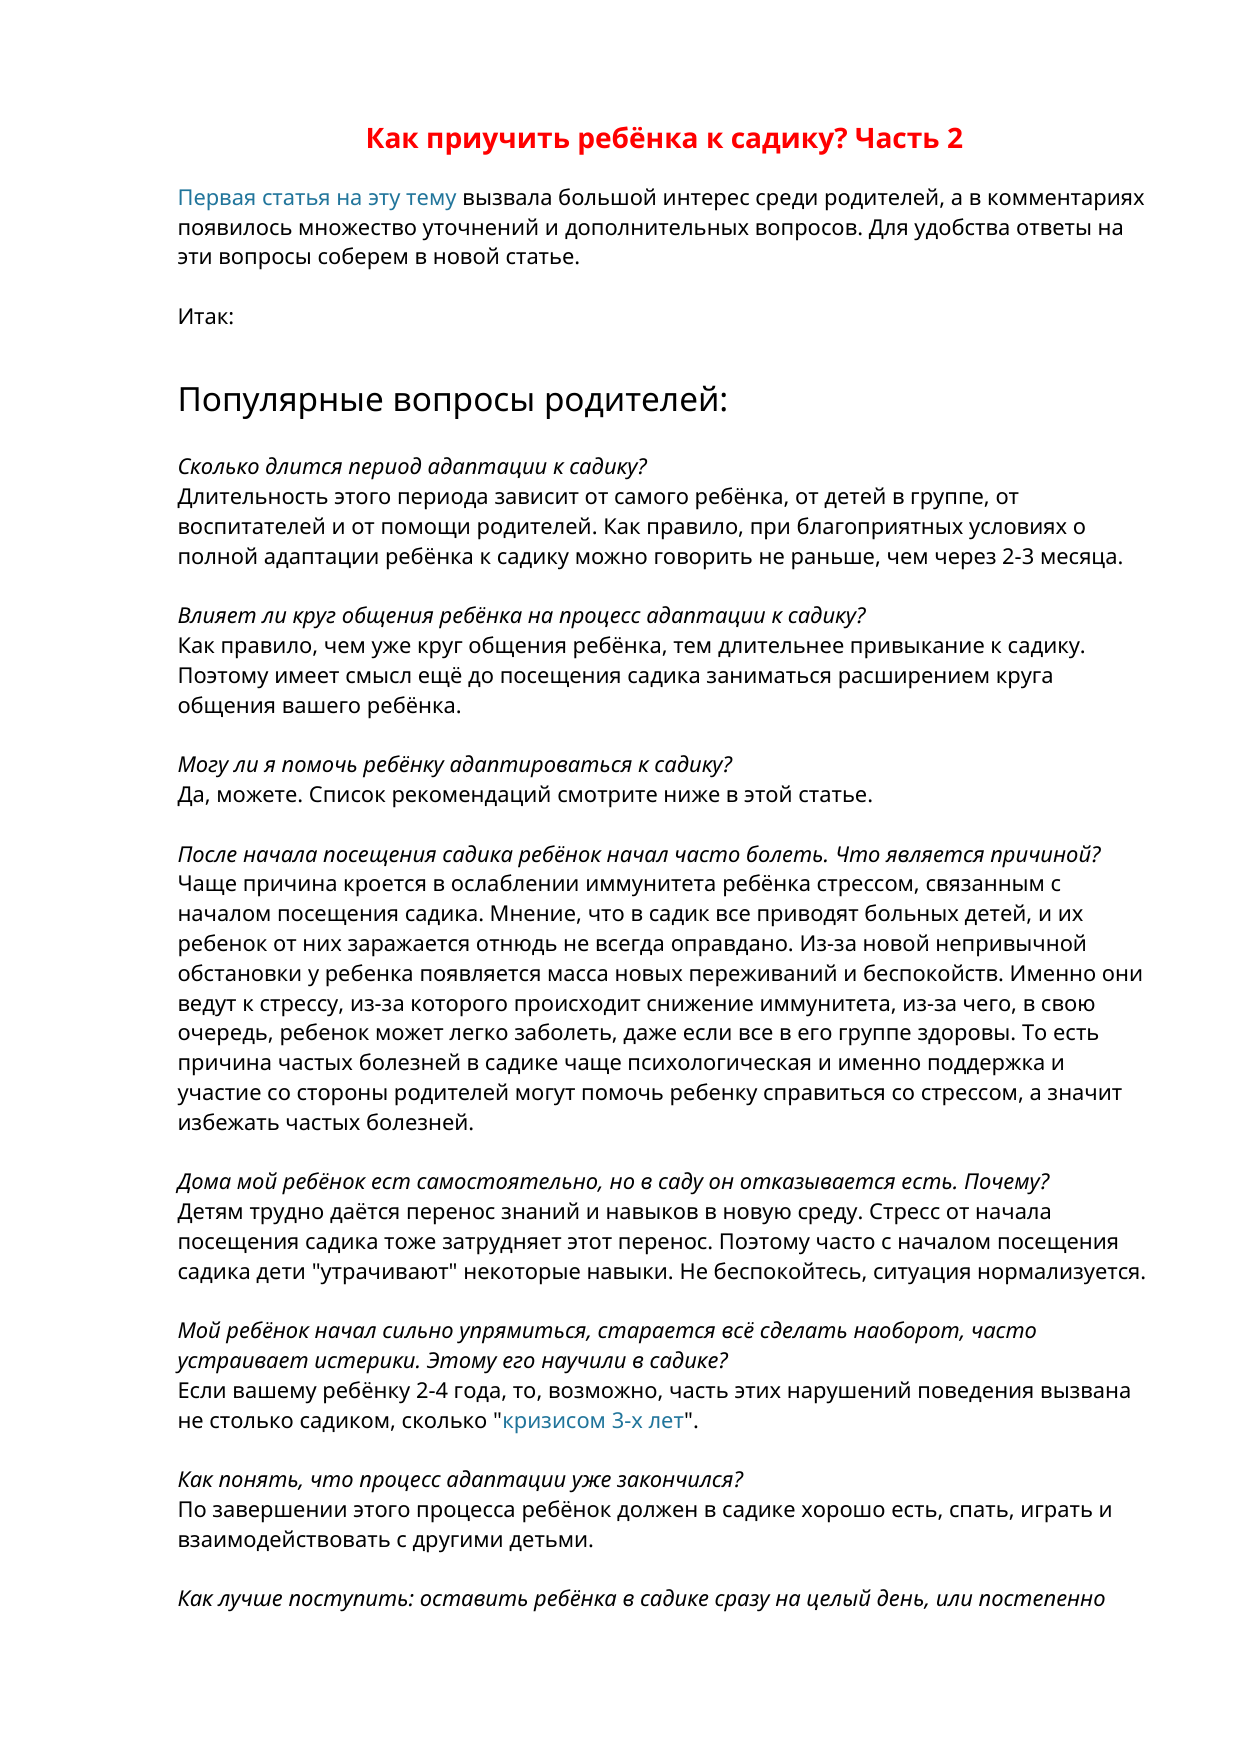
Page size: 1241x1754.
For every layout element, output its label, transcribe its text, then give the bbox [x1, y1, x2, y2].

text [177, 182, 1152, 1613]
text Как приучить ребёнка к садику? Часть 2 [177, 118, 1152, 156]
